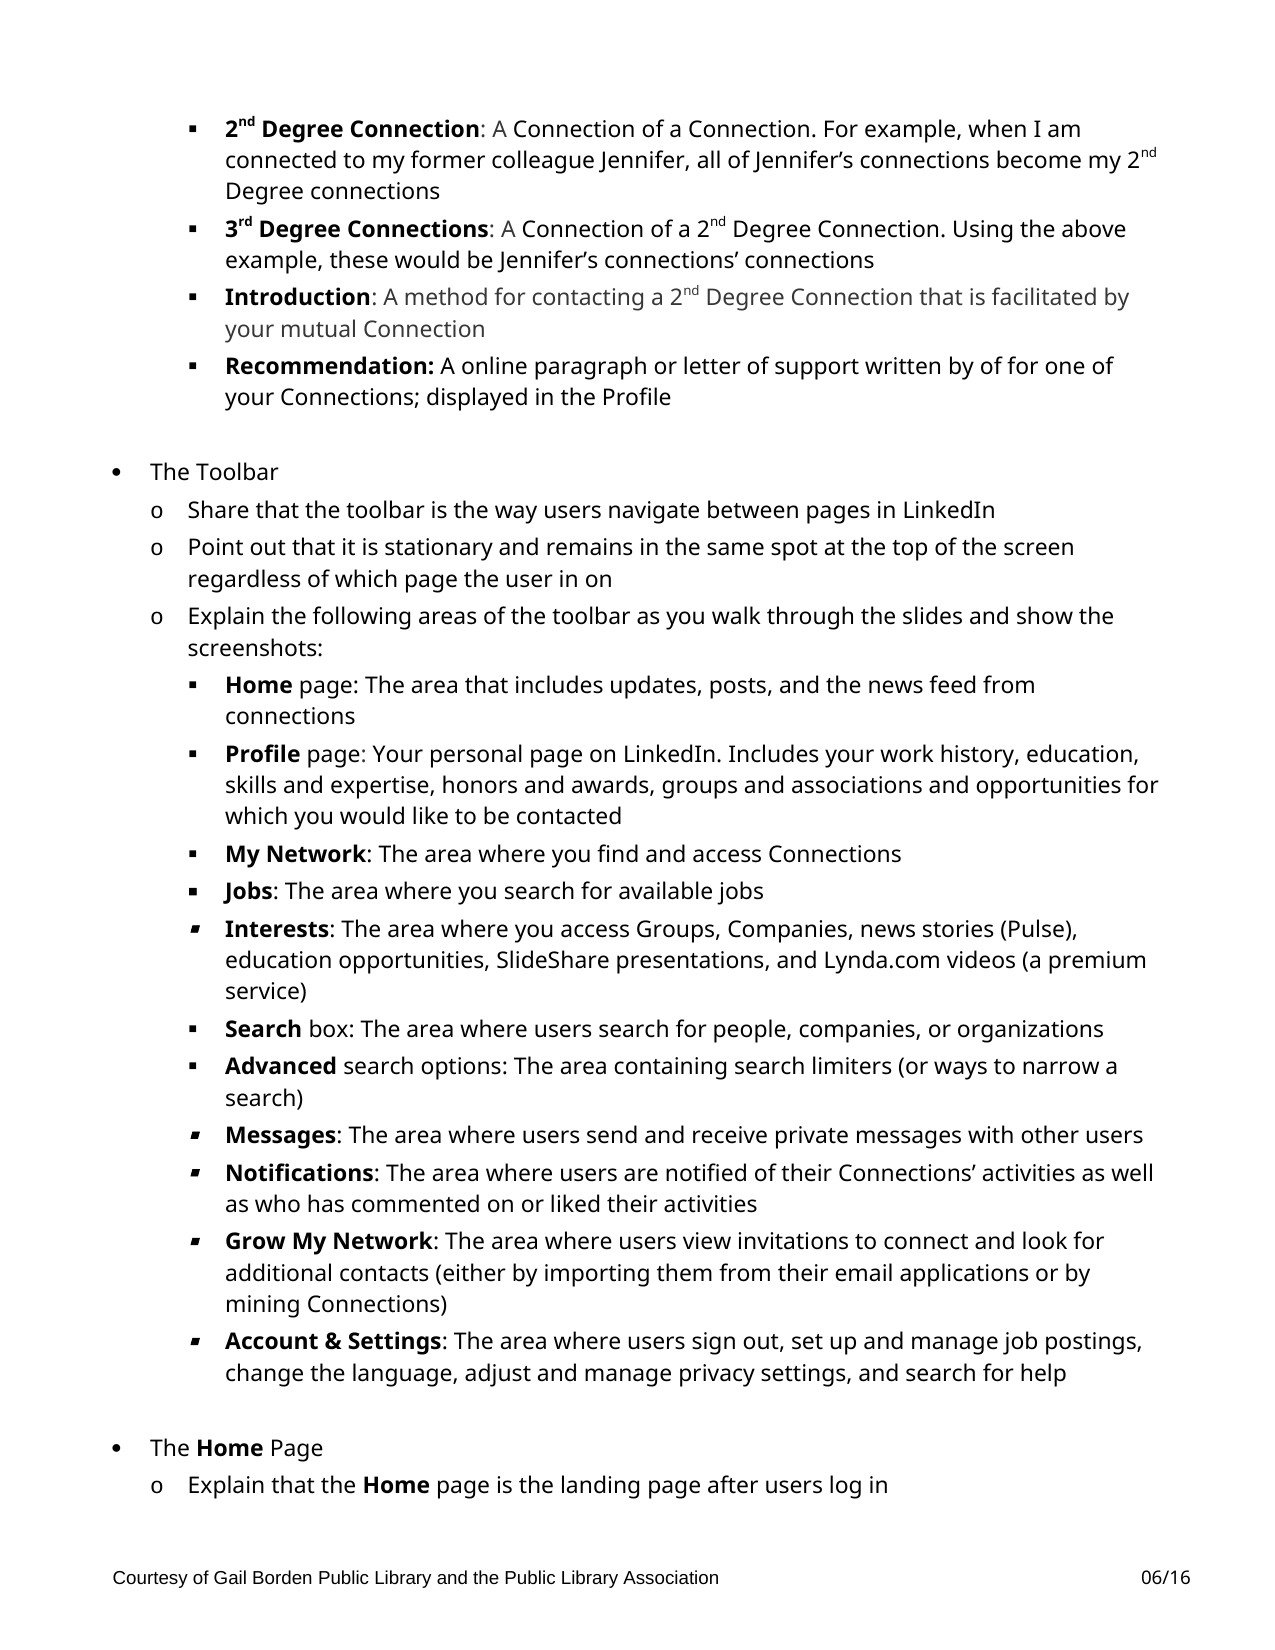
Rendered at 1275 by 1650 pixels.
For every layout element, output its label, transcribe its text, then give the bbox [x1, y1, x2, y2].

list Explain the following areas of the toolbar as you walk through the slides and show the screenshots: [150, 600, 1162, 663]
list The Home Page [112, 1432, 1162, 1463]
list Messages: The area where users send and receive private messages with other users [187, 1119, 1162, 1150]
list 2nd Degree Connection: A Connection of a Connection. For example, when I am connected to my former colleague Jennifer, all of Jennifer’s connections become my 2nd Degree connections [187, 112, 1162, 206]
list Notifications: The area where users are notified of their Connections’ activities as well as who has commented on or liked their activities [187, 1157, 1162, 1219]
list Share that the toolbar is the way users navigate between pages in LinkedIn [150, 494, 1162, 525]
list Introduction: A method for contacting a 2nd Degree Connection that is facilitated by your mutual Connection [187, 281, 1162, 344]
list The Toolbar [112, 456, 1162, 487]
list 3rd Degree Connections: A Connection of a 2nd Degree Connection. Using the above example, these would be Jennifer’s connections’ connections [187, 212, 1162, 275]
list Account & Settings: The area where users sign out, set up and manage job postings, change the language, adjust and manage privacy settings, and search for help [187, 1325, 1162, 1388]
list Home page: The area that includes updates, posts, and the news feed from connections [187, 669, 1162, 732]
list Jobs: The area where you search for available jobs [187, 875, 1162, 907]
list Explain that the Home page is the landing page after users log in [150, 1469, 1162, 1500]
list Interests: The area where you access Groups, Companies, news stories (Pulse), education opportunities, SlideShare presentations, and Lynda.com videos (a premium service) [187, 913, 1162, 1007]
list My Network: The area where you find and access Connections [187, 838, 1162, 869]
list Grow My Network: The area where users view invitations to connect and look for additional contacts (either by importing them from their email applications or by mining Connections) [187, 1225, 1162, 1319]
list Profile page: Your personal page on LinkedIn. Includes your work history, education, skills and expertise, honors and awards, groups and associations and opportunities for which you would like to be contacted [187, 738, 1162, 832]
list Recommendation: A online paragraph or letter of support written by of for one of your Connections; displayed in the Profile [187, 350, 1162, 412]
list Search box: The area where users search for people, companies, or organizations [187, 1013, 1162, 1044]
list Advanced search options: The area containing search limiters (or ways to narrow a search) [187, 1050, 1162, 1113]
list Point out that it is stationary and remains in the same spot at the top of the screen regardless of which page the user in on [150, 531, 1162, 594]
